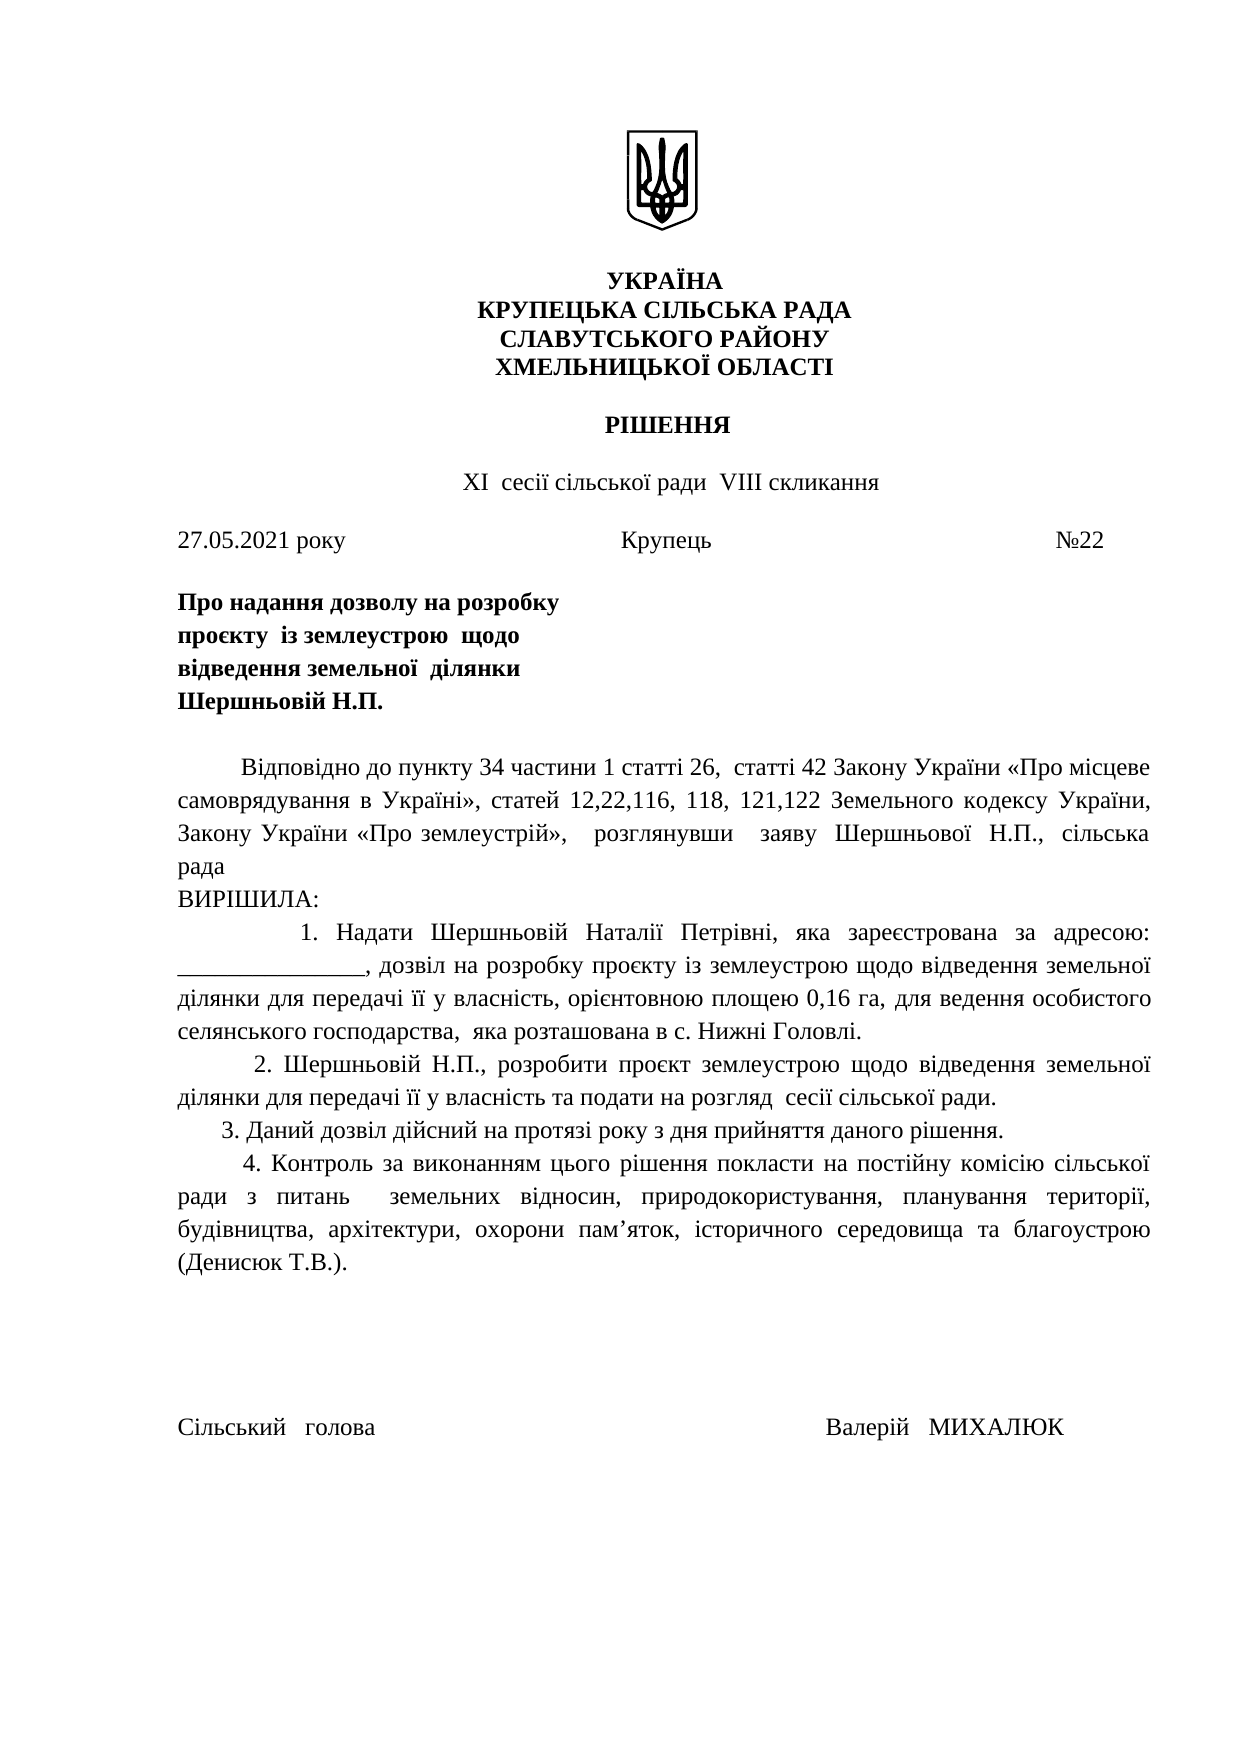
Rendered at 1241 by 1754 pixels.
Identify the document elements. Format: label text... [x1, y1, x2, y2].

text 27.05.2021 року Крупець №22 [177, 525, 1152, 554]
text 3. Даний дозвіл дійсний на протязі року з дня прийняття даного рішення. [177, 1115, 1152, 1144]
text проєкту із землеустрою щодо [177, 620, 1152, 648]
text КРУПЕЦЬКА СІЛЬСЬКА РАДА [177, 295, 1152, 324]
text відведення земельної ділянки [177, 653, 1152, 681]
text УКРАЇНА [177, 266, 1152, 295]
text Шершньовій Н.П. [177, 686, 1152, 714]
text Сільський голова Валерій МИХАЛЮК [177, 1412, 1152, 1441]
text Відповідно до пункту 34 частини 1 статті 26, статті 42 Закону України «Про місцеве самоврядування в Україні», статей 12,22,116, 118, 121,122 Земельного кодексу України, Закону України «Про землеустрій», розглянувши заяву Шершньової Н.П., сільська рада [177, 752, 1152, 879]
text Про надання дозволу на розробку [177, 587, 1152, 615]
text 2. Шершньовій Н.П., розробити проєкт землеустрою щодо відведення земельної ділянки для передачі її у власність та подати на розгляд сесії сільської ради. [177, 1049, 1152, 1111]
text ХМЕЛЬНИЦЬКОЇ ОБЛАСТІ [177, 352, 1152, 381]
text 1. Надати Шершньовій Наталії Петрівні, яка зареєстрована за адресою: _______________, дозвіл на розробку проєкту із землеустрою щодо відведення земельної ділянки для передачі її у власність, орієнтовною площею 0,16 га, для ведення особистого селянського господарства, яка розташована в с. Нижні Головлі. [177, 917, 1152, 1045]
text РІШЕННЯ [177, 410, 1152, 439]
text ХІ сесії сільської ради VІІІ скликання [177, 467, 1152, 496]
text 4. Контроль за виконанням цього рішення покласти на постійну комісію сільської ради з питань земельних відносин, природокористування, планування території, будівництва, архітектури, охорони пам’яток, історичного середовища та благоустрою (Денисюк Т.В.). [177, 1148, 1152, 1276]
text СЛАВУТСЬКОГО РАЙОНУ [177, 324, 1152, 352]
text ВИРІШИЛА: [177, 884, 1152, 913]
